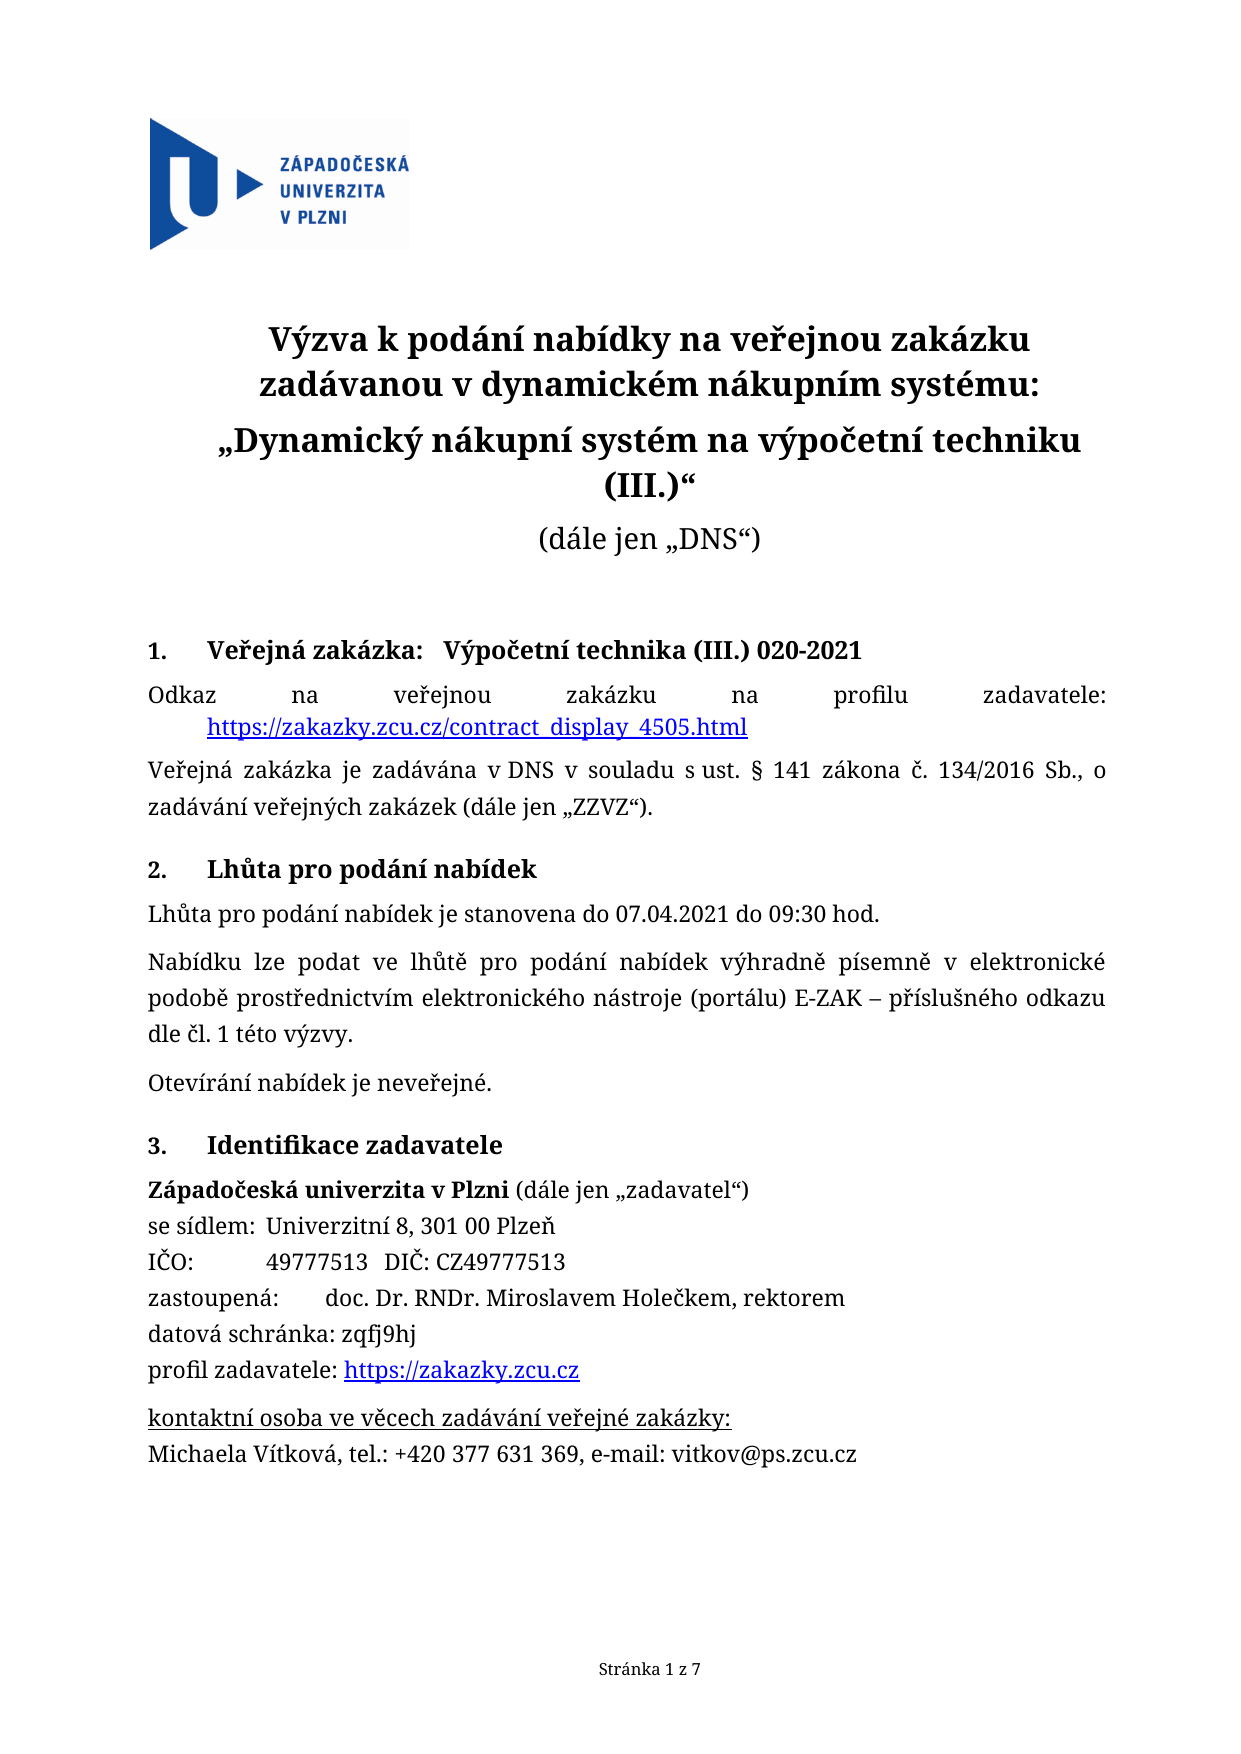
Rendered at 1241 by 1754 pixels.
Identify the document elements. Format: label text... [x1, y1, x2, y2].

subtitle Lhůta pro podání nabídek [148, 851, 1107, 885]
text profil zadavatele: https://zakazky.zcu.cz [148, 1354, 1107, 1385]
subtitle Veřejná zakázka: Výpočetní technika (III.) 020-2021 [148, 633, 1107, 667]
text Michaela Vítková, tel.: +420 377 631 369, e-mail: vitkov@ps.zcu.cz [148, 1438, 1107, 1469]
text Západočeská univerzita v Plzni (dále jen „zadavatel“) [148, 1174, 1107, 1205]
text (dále jen „DNS“) [192, 518, 1107, 558]
text IČO: 49777513 DIČ: CZ49777513 [148, 1246, 1107, 1277]
text „Dynamický nákupní systém na výpočetní techniku (III.)“ [192, 417, 1107, 508]
text Lhůta pro podání nabídek je stanovena do 07.04.2021 do 09:30 hod. [148, 898, 1107, 929]
text datová schránka: zqfj9hj [148, 1318, 1107, 1349]
text se sídlem: Univerzitní 8, 301 00 Plzeň [148, 1210, 1107, 1241]
picture [150, 118, 409, 250]
subtitle Identifikace zadavatele [148, 1128, 1107, 1162]
text Nabídku lze podat ve lhůtě pro podání nabídek výhradně písemně v elektronické podobě prostřednictvím elektronického nástroje (portálu) E-ZAK – příslušného odkazu dle čl. 1 této výzvy. [148, 946, 1107, 1049]
text Veřejná zakázka je zadávána v DNS v souladu s ust. § 141 zákona č. 134/2016 Sb., o zadávání veřejných zakázek (dále jen „ZZVZ“). [148, 754, 1107, 822]
text Odkaz na veřejnou zakázku na profilu zadavatele: https://zakazky.zcu.cz/contract_display_4505.html [148, 679, 1107, 742]
text kontaktní osoba ve věcech zadávání veřejné zakázky: [148, 1402, 1107, 1433]
text Otevírání nabídek je neveřejné. [148, 1067, 1107, 1098]
text Výzva k podání nabídky na veřejnou zakázku zadávanou v dynamickém nákupním systému: [192, 316, 1107, 406]
text zastoupená: doc. Dr. RNDr. Miroslavem Holečkem, rektorem [148, 1282, 1107, 1313]
